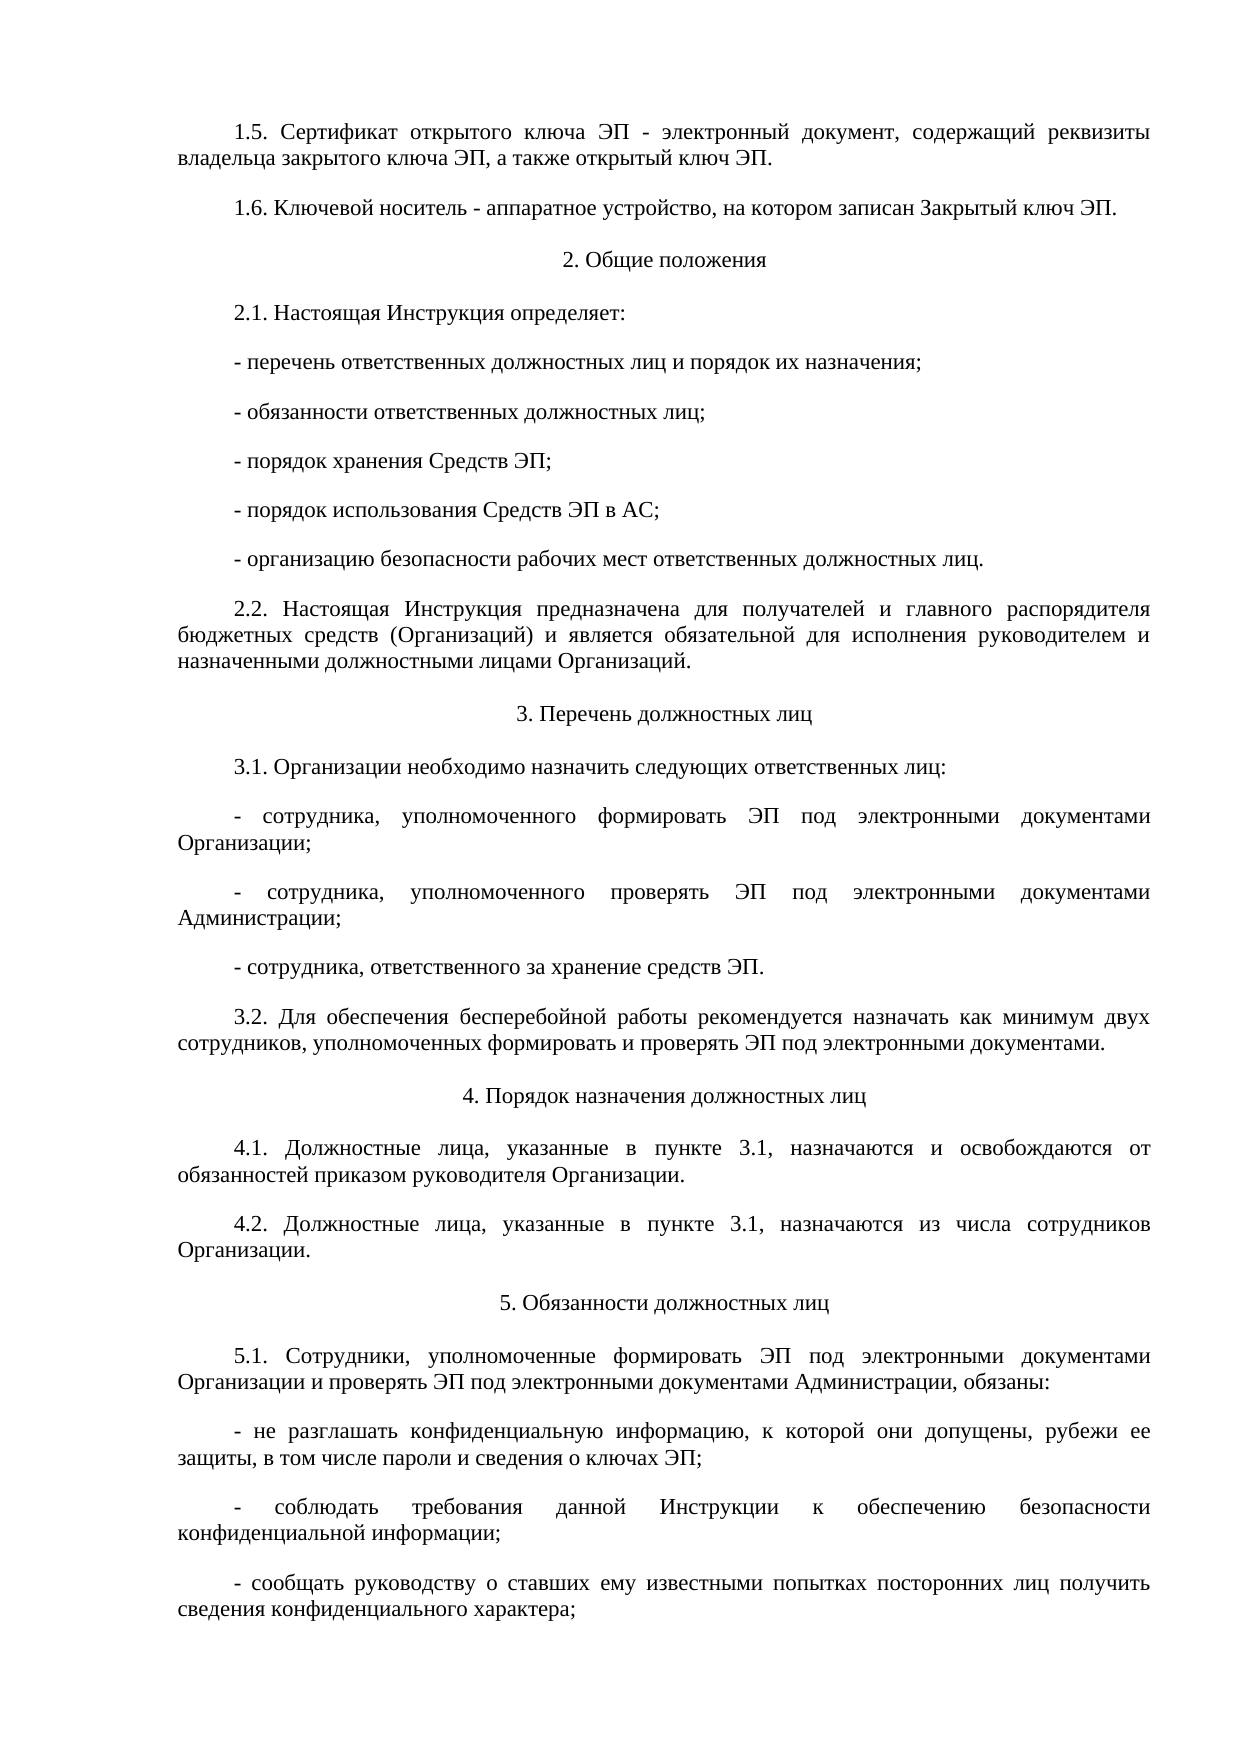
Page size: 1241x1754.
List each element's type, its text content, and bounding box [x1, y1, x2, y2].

text - обязанности ответственных должностных лиц; [177, 398, 1152, 424]
text - соблюдать требования данной Инструкции к обеспечению безопасности конфиденциальной информации; [177, 1493, 1152, 1546]
text 3.1. Организации необходимо назначить следующих ответственных лиц: [177, 753, 1152, 779]
text - сотрудника, уполномоченного формировать ЭП под электронными документами Организации; [177, 802, 1152, 855]
text 4.2. Должностные лица, указанные в пункте 3.1, назначаются из числа сотрудников Организации. [177, 1210, 1152, 1263]
text 2.2. Настоящая Инструкция предназначена для получателей и главного распорядителя бюджетных средств (Организаций) и является обязательной для исполнения руководителем и назначенными должностными лицами Организаций. [177, 595, 1152, 674]
text 5.1. Сотрудники, уполномоченные формировать ЭП под электронными документами Организации и проверять ЭП под электронными документами Администрации, обязаны: [177, 1342, 1152, 1394]
text - организацию безопасности рабочих мест ответственных должностных лиц. [177, 546, 1152, 572]
text - порядок использования Средств ЭП в АС; [177, 496, 1152, 523]
text 1.5. Сертификат открытого ключа ЭП - электронный документ, содержащий реквизиты владельца закрытого ключа ЭП, а также открытый ключ ЭП. [177, 118, 1152, 171]
text - перечень ответственных должностных лиц и порядок их назначения; [177, 348, 1152, 375]
text 1.6. Ключевой носитель - аппаратное устройство, на котором записан Закрытый ключ ЭП. [177, 194, 1152, 220]
text 4.1. Должностные лица, указанные в пункте 3.1, назначаются и освобождаются от обязанностей приказом руководителя Организации. [177, 1134, 1152, 1187]
text - сотрудника, уполномоченного проверять ЭП под электронными документами Администрации; [177, 878, 1152, 931]
text 3.2. Для обеспечения бесперебойной работы рекомендуется назначать как минимум двух сотрудников, уполномоченных формировать и проверять ЭП под электронными документами. [177, 1003, 1152, 1055]
text - сотрудника, ответственного за хранение средств ЭП. [177, 953, 1152, 980]
text - не разглашать конфиденциальную информацию, к которой они допущены, рубежи ее защиты, в том числе пароли и сведения о ключах ЭП; [177, 1417, 1152, 1470]
text 5. Обязанности должностных лиц [177, 1289, 1152, 1316]
text 2. Общие положения [177, 246, 1152, 273]
text 2.1. Настоящая Инструкция определяет: [177, 299, 1152, 326]
text - сообщать руководству о ставших ему известными попытках посторонних лиц получить сведения конфиденциального характера; [177, 1569, 1152, 1621]
text - порядок хранения Средств ЭП; [177, 447, 1152, 473]
text 3. Перечень должностных лиц [177, 700, 1152, 727]
text 4. Порядок назначения должностных лиц [177, 1082, 1152, 1108]
